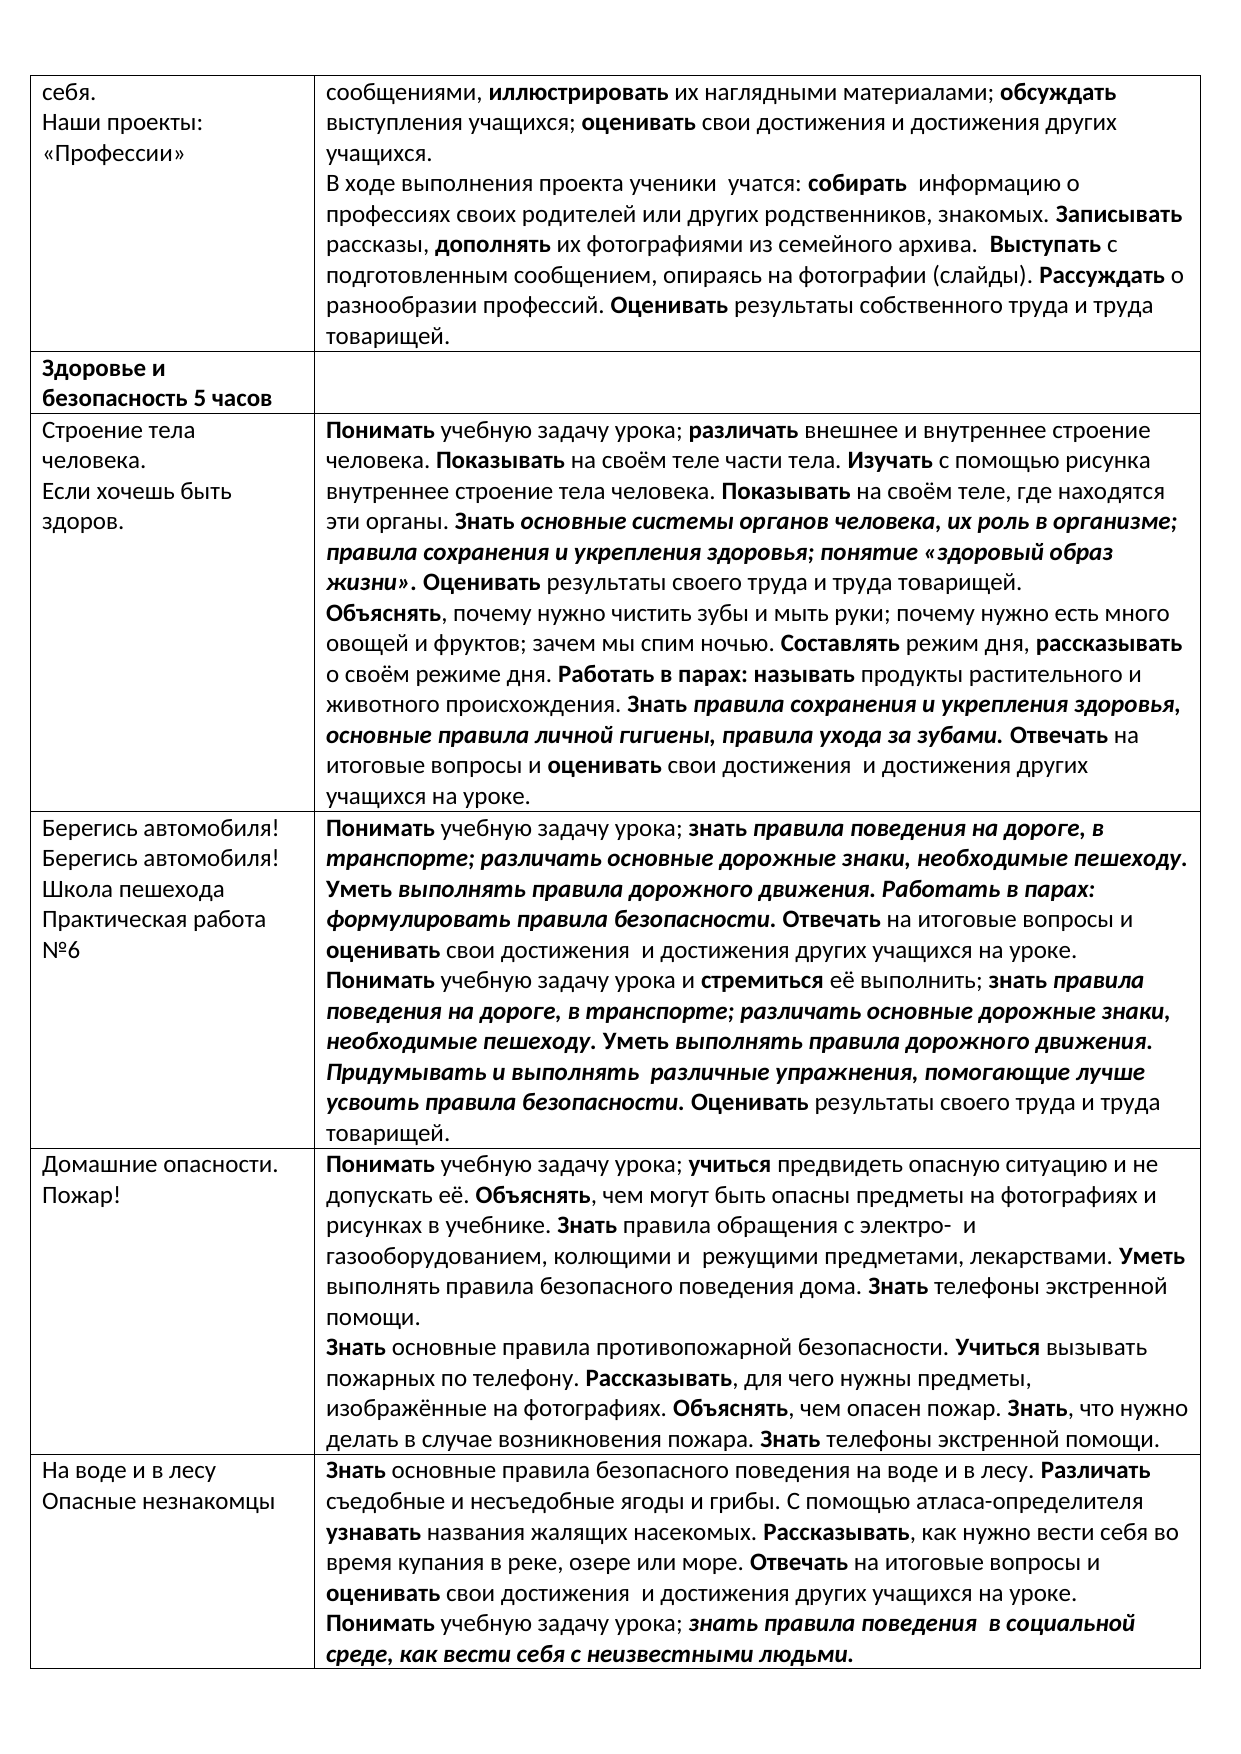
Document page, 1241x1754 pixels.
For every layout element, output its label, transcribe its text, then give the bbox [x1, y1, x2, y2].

table_cell Понимать учебную задачу урока; различать внешнее и внутреннее строение человека. Показывать на своём теле части тела. Изучать с помощью рисунка внутреннее строение тела человека. Показывать на своём теле, где находятся эти органы. Знать основные системы органов человека, их роль в организме; правила сохранения и укрепления здоровья; понятие «здоровый образ жизни». Оценивать результаты своего труда и труда товарищей. Объяснять, почему нужно чистить зубы и мыть руки; почему нужно есть много овощей и фруктов; зачем мы спим ночью. Составлять режим дня, рассказывать о своём режиме дня. Работать в парах: называть продукты растительного и животного происхождения. Знать правила сохранения и укрепления здоровья, основные правила личной гигиены, правила ухода за зубами. Отвечать на итоговые вопросы и оценивать свои достижения и достижения других учащихся на уроке. [315, 414, 1200, 811]
table_cell [315, 352, 1200, 413]
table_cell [31, 76, 314, 351]
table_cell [315, 1455, 1200, 1668]
table_cell Понимать учебную задачу урока; учиться предвидеть опасную ситуацию и не допускать её. Объяснять, чем могут быть опасны предметы на фотографиях и рисунках в учебнике. Знать правила обращения с электро- и газооборудованием, колющими и режущими предметами, лекарствами. Уметь выполнять правила безопасного поведения дома. Знать телефоны экстренной помощи. Знать основные правила противопожарной безопасности. Учиться вызывать пожарных по телефону. Рассказывать, для чего нужны предметы, изображённые на фотографиях. Объяснять, чем опасен пожар. Знать, что нужно делать в случае возникновения пожара. Знать телефоны экстренной помощи. [315, 1149, 1200, 1454]
table_cell Здоровье и безопасность 5 часов [31, 352, 314, 413]
table_cell Строение тела человека. Если хочешь быть здоров. [31, 414, 314, 811]
table_cell Понимать учебную задачу урока; знать правила поведения на дороге, в транспорте; различать основные дорожные знаки, необходимые пешеходу. Уметь выполнять правила дорожного движения. Работать в парах: формулировать правила безопасности. Отвечать на итоговые вопросы и оценивать свои достижения и достижения других учащихся на уроке. Понимать учебную задачу урока и стремиться её выполнить; знать правила поведения на дороге, в транспорте; различать основные дорожные знаки, необходимые пешеходу. Уметь выполнять правила дорожного движения. Придумывать и выполнять различные упражнения, помогающие лучше усвоить правила безопасности. Оценивать результаты своего труда и труда товарищей. [315, 812, 1200, 1147]
table_cell Домашние опасности. Пожар! [31, 1149, 314, 1454]
table_cell Берегись автомобиля! Берегись автомобиля! Школа пешехода Практическая работа №6 [31, 812, 314, 1147]
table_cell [31, 1455, 314, 1668]
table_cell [315, 76, 1200, 351]
